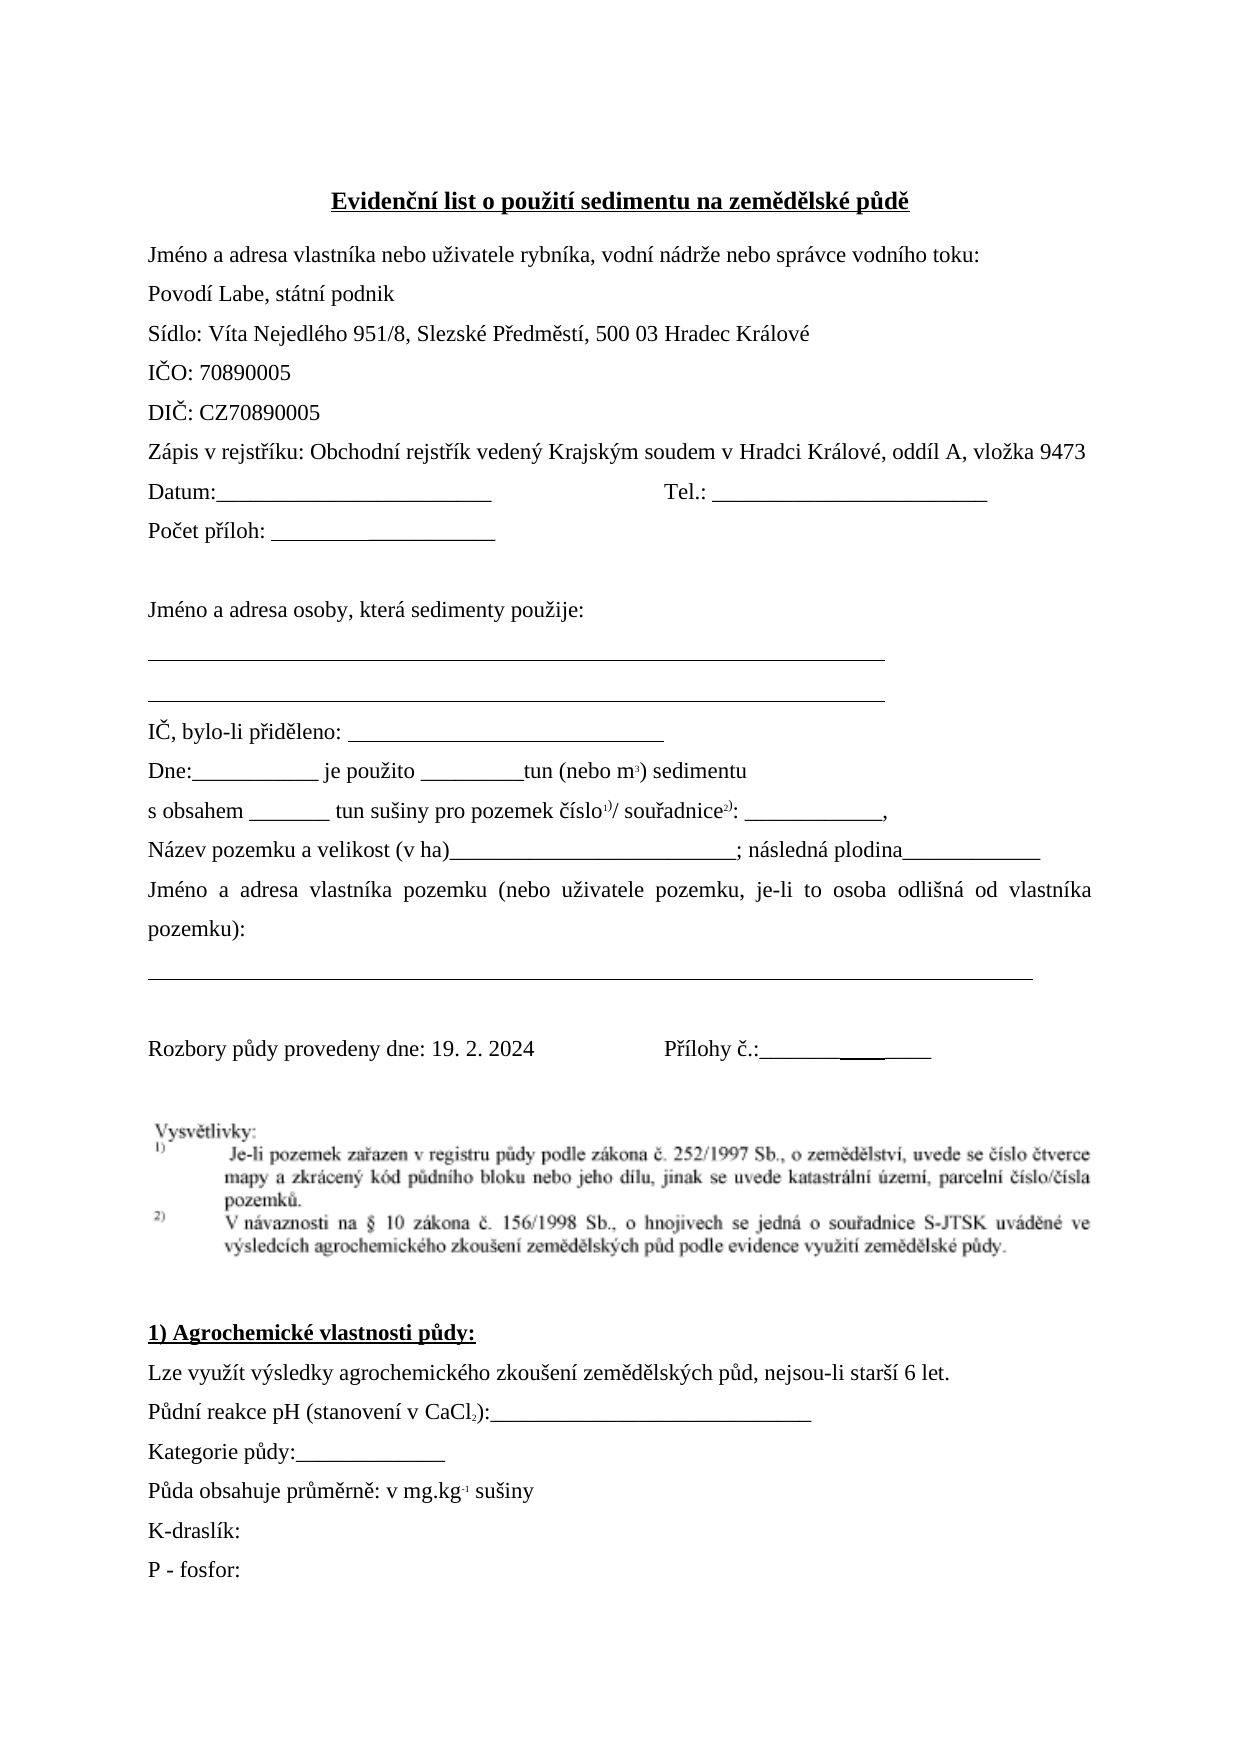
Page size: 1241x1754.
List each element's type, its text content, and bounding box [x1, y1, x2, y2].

text Evidenční list o použití sedimentu na zemědělské půdě [148, 186, 1093, 214]
text Počet příloh: ___________ [148, 517, 1093, 544]
text Povodí Labe, státní podnik [148, 280, 1093, 307]
text Rozbory půdy provedeny dne: 19. 2. 2024 Přílohy č.:_______ ____ [148, 1036, 1093, 1062]
text Sídlo: Víta Nejedlého 951/8, Slezské Předměstí, 500 03 Hradec Králové [148, 320, 1093, 346]
text K-draslík: [148, 1517, 1093, 1543]
text DIČ: CZ70890005 [148, 399, 1093, 425]
text 1) Agrochemické vlastnosti půdy: [148, 1319, 1093, 1346]
text Zápis v rejstříku: Obchodní rejstřík vedený Krajským soudem v Hradci Králové, oddíl A, vložka 9473 [148, 438, 1093, 465]
text Dne:___________ je použito _________tun (nebo m3) sedimentu [148, 757, 1093, 784]
text Jméno a adresa vlastníka pozemku (nebo uživatele pozemku, je-li to osoba odlišná od vlastníka pozemku): [148, 876, 1093, 942]
text Název pozemku a velikost (v ha)_________________________; následná plodina____________ [148, 836, 1093, 863]
text s obsahem _______ tun sušiny pro pozemek číslo1)/ souřadnice2): ____________, [148, 797, 1093, 823]
text Jméno a adresa osoby, která sedimenty použije: [148, 596, 1093, 623]
text Datum:________________________ Tel.: ________________________ [148, 478, 1093, 504]
text Kategorie půdy:_____________ [148, 1438, 1093, 1464]
text IČ, bylo-li přiděleno: [148, 718, 1093, 744]
picture [147, 1114, 1097, 1266]
text IČO: 70890005 [148, 359, 1093, 386]
text Půdní reakce pH (stanovení v CaCl2):____________________________ [148, 1398, 1093, 1425]
text Půda obsahuje průměrně: v mg.kg-1 sušiny [148, 1477, 1093, 1504]
text Jméno a adresa vlastníka nebo uživatele rybníka, vodní nádrže nebo správce vodního toku: [148, 241, 1093, 267]
text Lze využít výsledky agrochemického zkoušení zemědělských půd, nejsou-li starší 6 let. [148, 1359, 1093, 1385]
text P - fosfor: [148, 1556, 1093, 1583]
